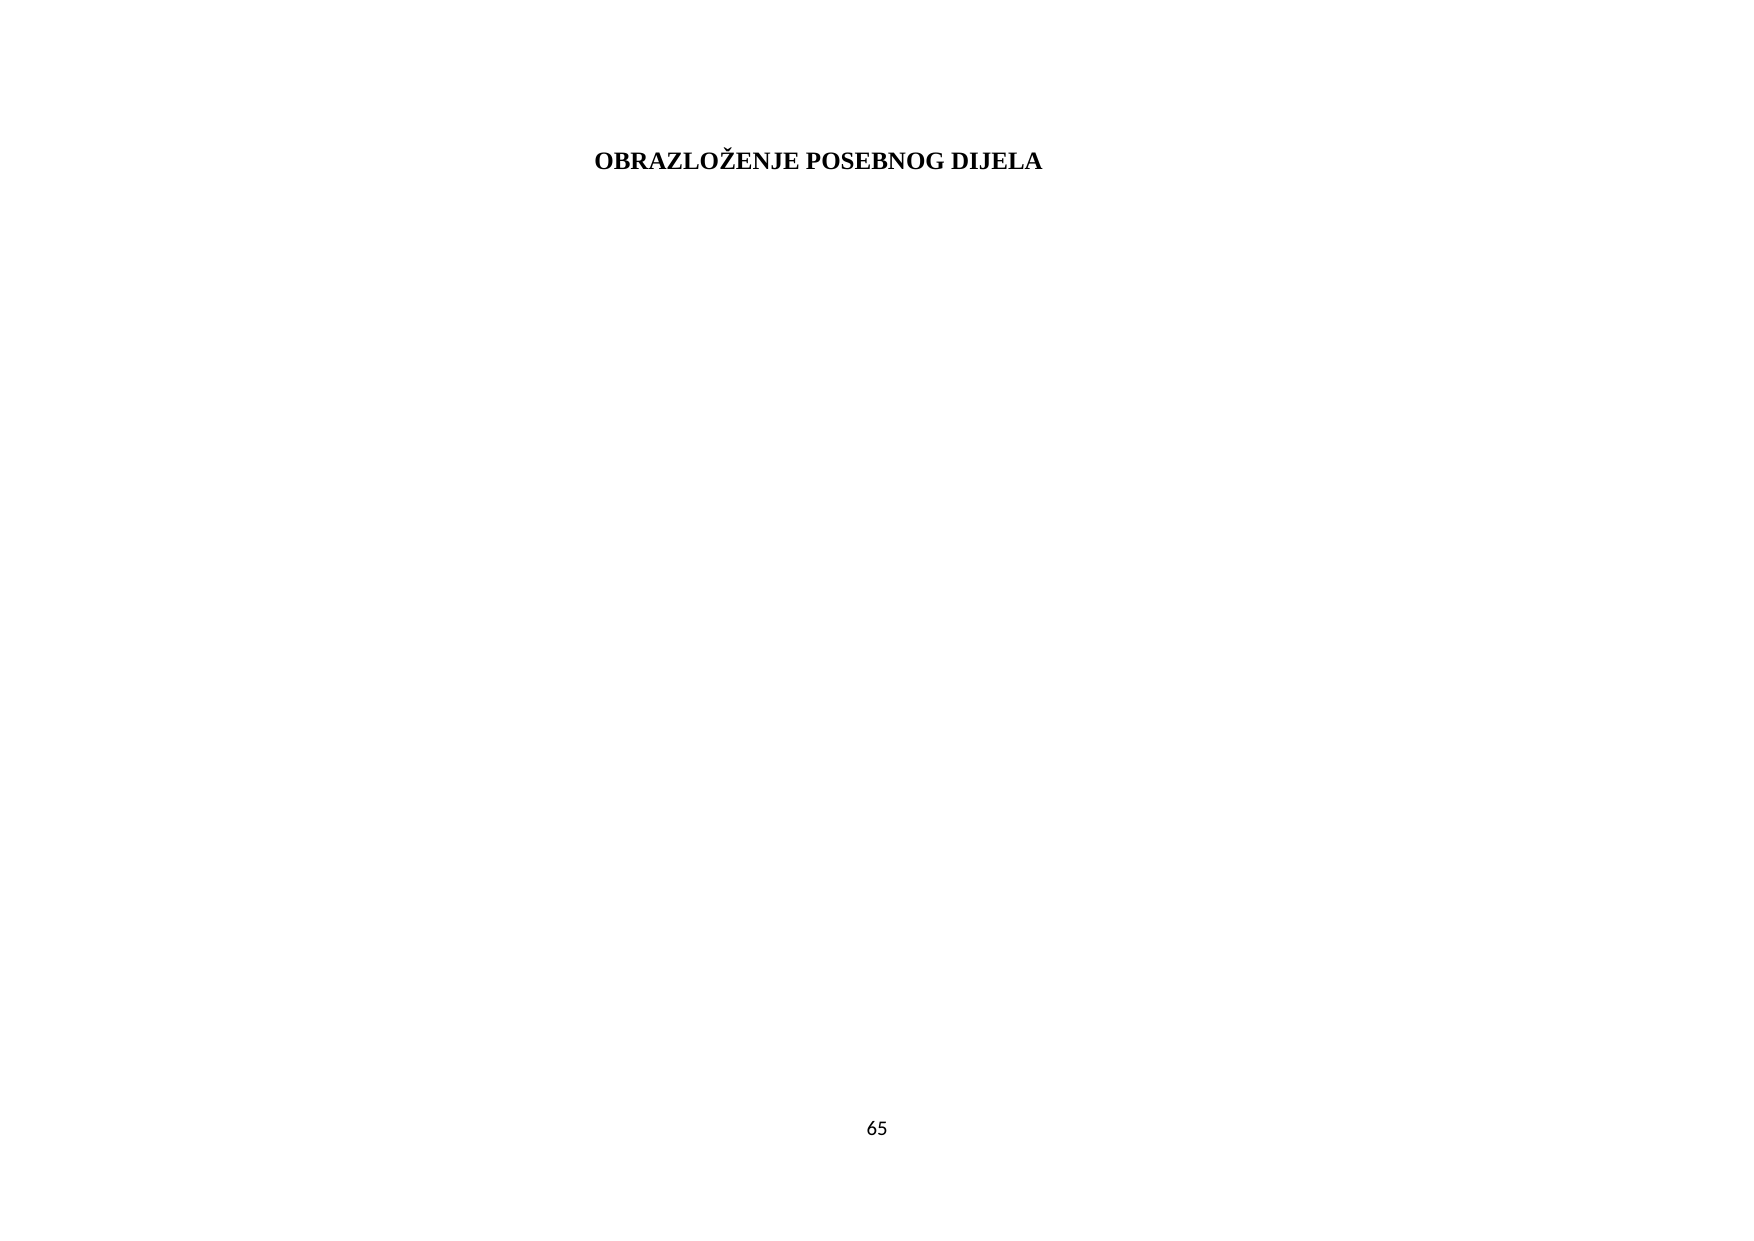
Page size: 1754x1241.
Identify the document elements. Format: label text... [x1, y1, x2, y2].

text OBRAZLOŽENJE POSEBNOG DIJELA [162, 148, 1474, 175]
